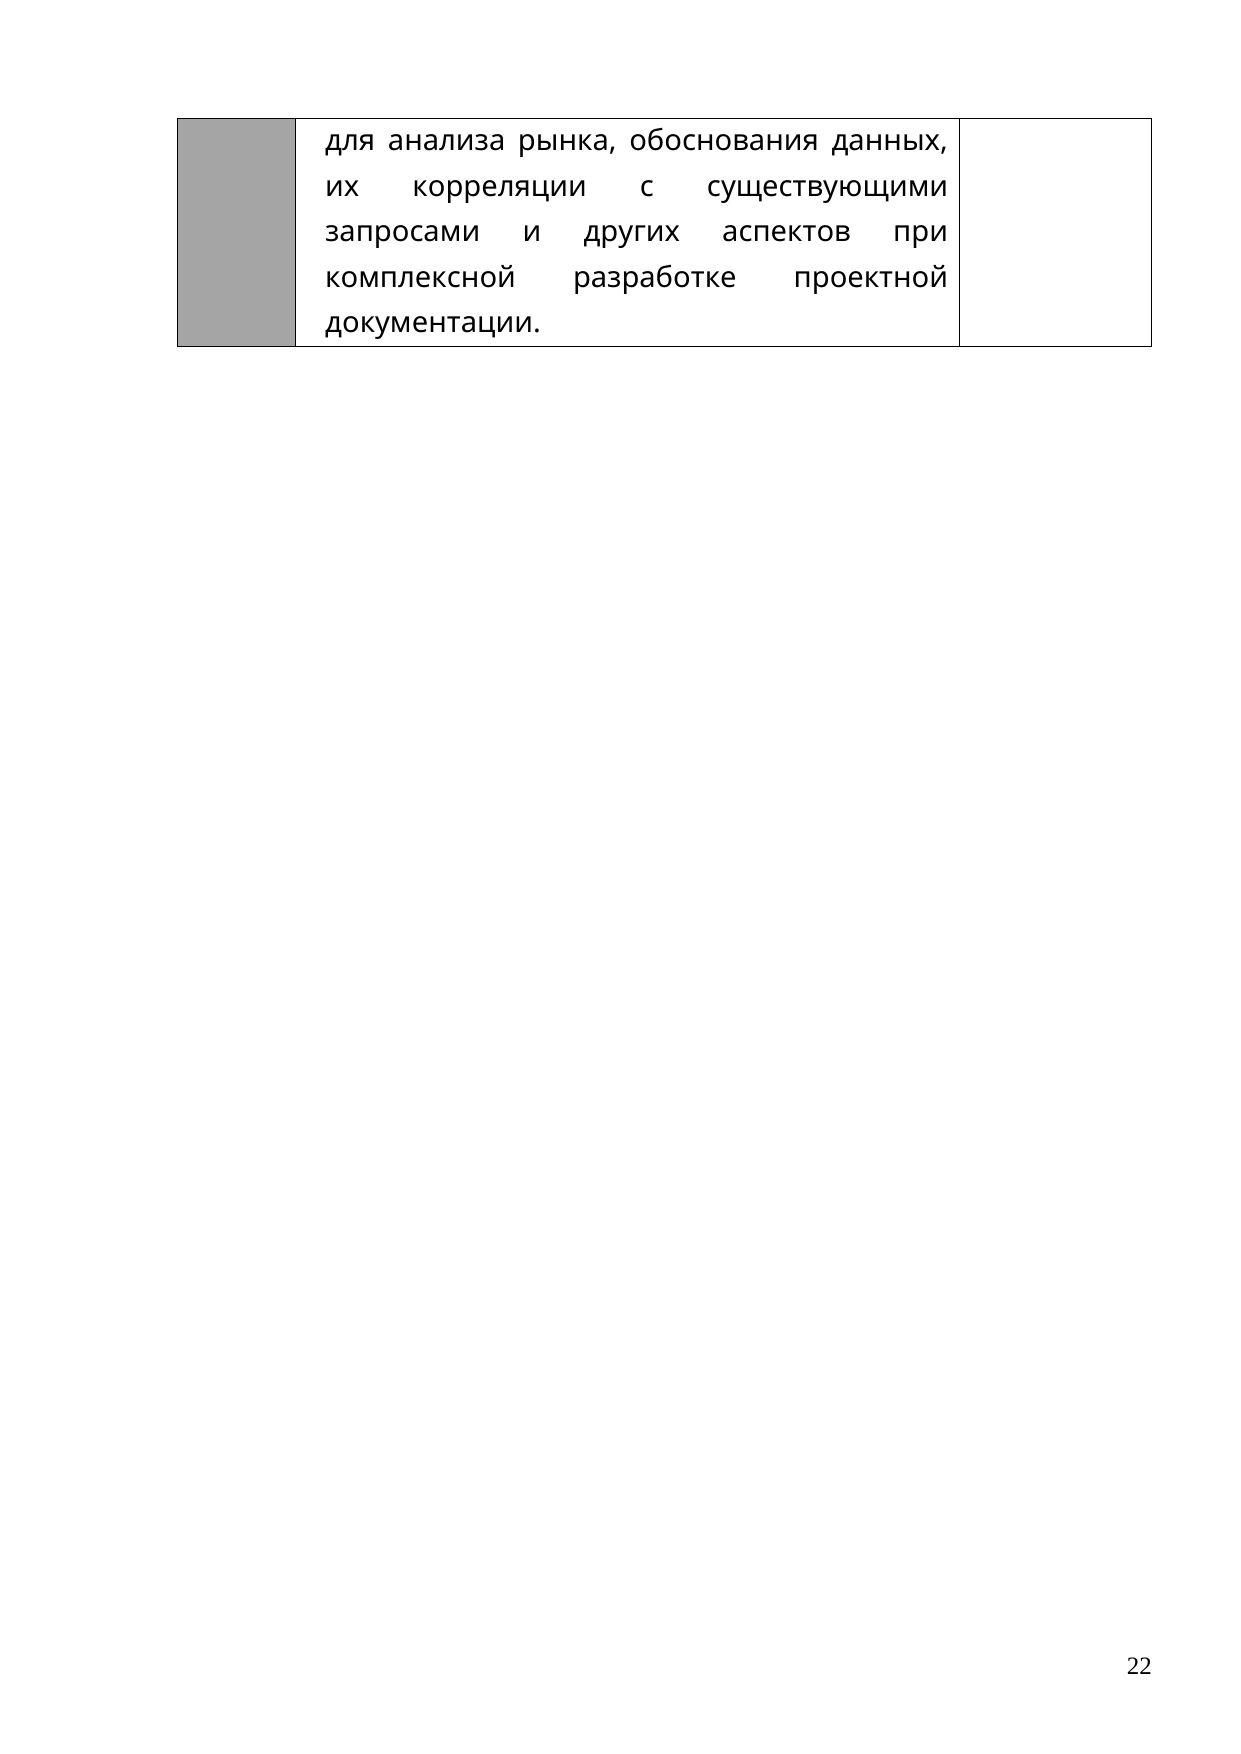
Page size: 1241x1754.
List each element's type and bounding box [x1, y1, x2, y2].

table_cell [178, 119, 295, 346]
table_cell [960, 119, 1151, 346]
table_cell [296, 119, 959, 346]
